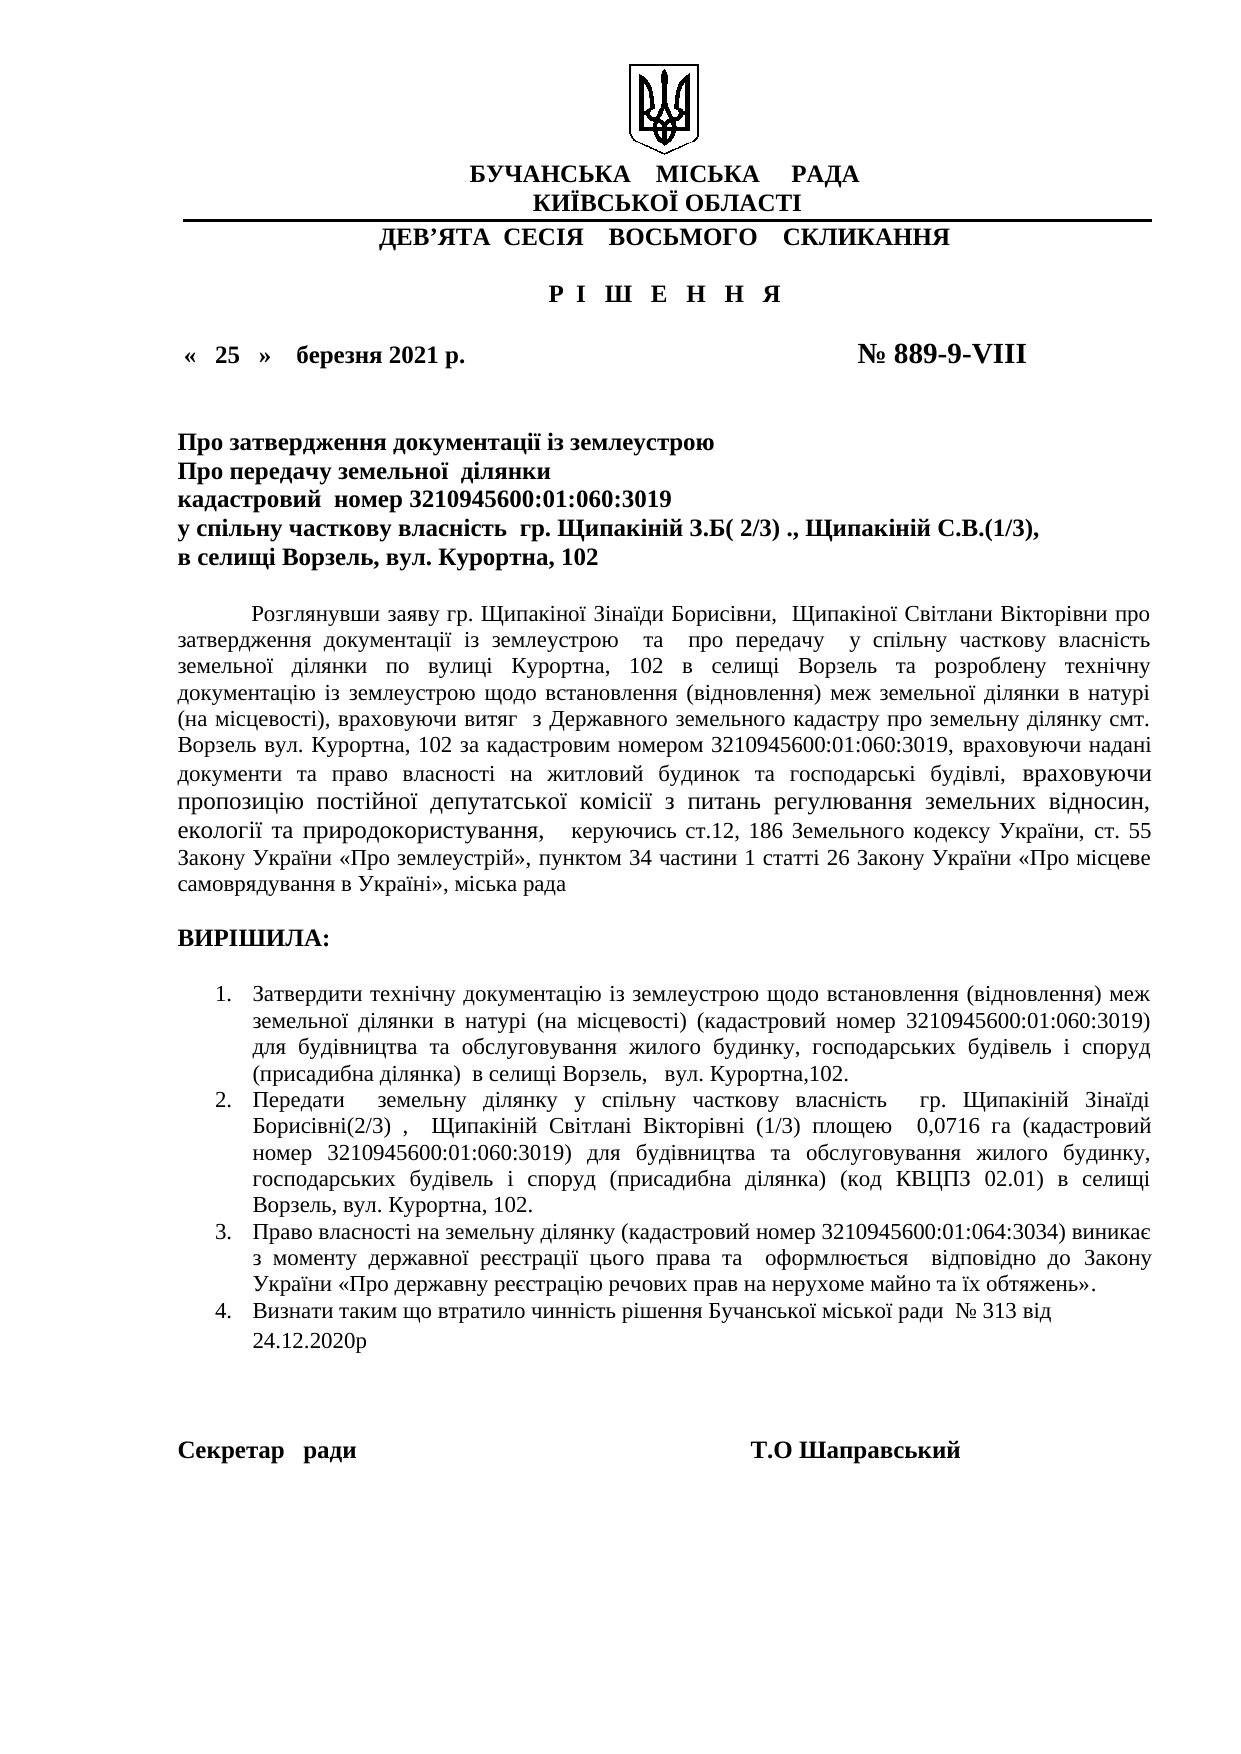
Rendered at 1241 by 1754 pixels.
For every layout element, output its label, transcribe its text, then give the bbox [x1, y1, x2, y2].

text в селищі Ворзель, вул. Курортна, 102 [177, 542, 694, 571]
subtitle Р І Ш Е Н Н Я [177, 279, 1152, 308]
subtitle « 25 » березня 2021 р. № 889-9-VIII [177, 336, 1152, 369]
text Розглянувши заяву гр. Щипакіної Зінаїди Борисівни, Щипакіної Світлани Вікторівни про затвердження документації із землеустрою та про передачу у спільну часткову власність земельної ділянки по вулиці Курортна, 102 в селищі Ворзель та розроблену технічну документацію із землеустрою щодо встановлення (відновлення) меж земельної ділянки в натурі (на місцевості), враховуючи витяг з Державного земельного кадастру про земельну ділянку смт. Ворзель вул. Курортна, 102 за кадастровим номером 3210945600:01:060:3019, враховуючи надані документи та право власності на житловий будинок та господарські будівлі, враховуючи пропозицію постійної депутатської комісії з питань регулювання земельних відносин, екології та природокористування, керуючись ст.12, 186 Земельного кодексу України, ст. 55 Закону України «Про землеустрій», пунктом 34 частини 1 статті 26 Закону України «Про місцеве самоврядування в Україні», міська рада [177, 599, 1152, 897]
list Право власності на земельну ділянку (кадастровий номер 3210945600:01:064:3034) виникає з моменту державної реєстрації цього права та оформлюється відповідно до Закону України «Про державну реєстрацію речових прав на нерухоме майно та їх обтяжень». [215, 1218, 1152, 1297]
text ВИРІШИЛА: [177, 923, 1152, 952]
text у спільну часткову власність гр. Щипакіній З.Б( 2/3) ., Щипакіній С.В.(1/3), [177, 513, 1152, 542]
text Про затвердження документації із землеустрою [177, 427, 1152, 456]
list Передати земельну ділянку у спільну часткову власність гр. Щипакіній Зінаїді Борисівні(2/3) , Щипакіній Світлані Вікторівні (1/3) площею 0,0716 га (кадастровий номер 3210945600:01:060:3019) для будівництва та обслуговування жилого будинку, господарських будівель і споруд (присадибна ділянка) (код КВЦПЗ 02.01) в селищі Ворзель, вул. Курортна, 102. [215, 1086, 1152, 1218]
text кадастровий номер 3210945600:01:060:3019 [177, 484, 1152, 513]
text ДЕВ’ЯТА СЕСІЯ ВОСЬМОГО СКЛИКАННЯ [177, 222, 1152, 251]
text Секретар ради Т.О Шаправський [177, 1436, 1152, 1464]
subtitle КИЇВСЬКОЇ ОБЛАСТІ [183, 188, 1152, 219]
list Визнати таким що втратило чинність рішення Бучанської міської ради № 313 від 24.12.2020р [215, 1297, 1152, 1353]
text БУЧАНСЬКА МІСЬКА РАДА [177, 159, 1152, 188]
text Про передачу земельної ділянки [177, 456, 1152, 484]
list Затвердити технічну документацію із землеустрою щодо встановлення (відновлення) меж земельної ділянки в натурі (на місцевості) (кадастровий номер 3210945600:01:060:3019) для будівництва та обслуговування жилого будинку, господарських будівель і споруд (присадибна ділянка) в селищі Ворзель, вул. Курортна,102. [215, 981, 1152, 1086]
